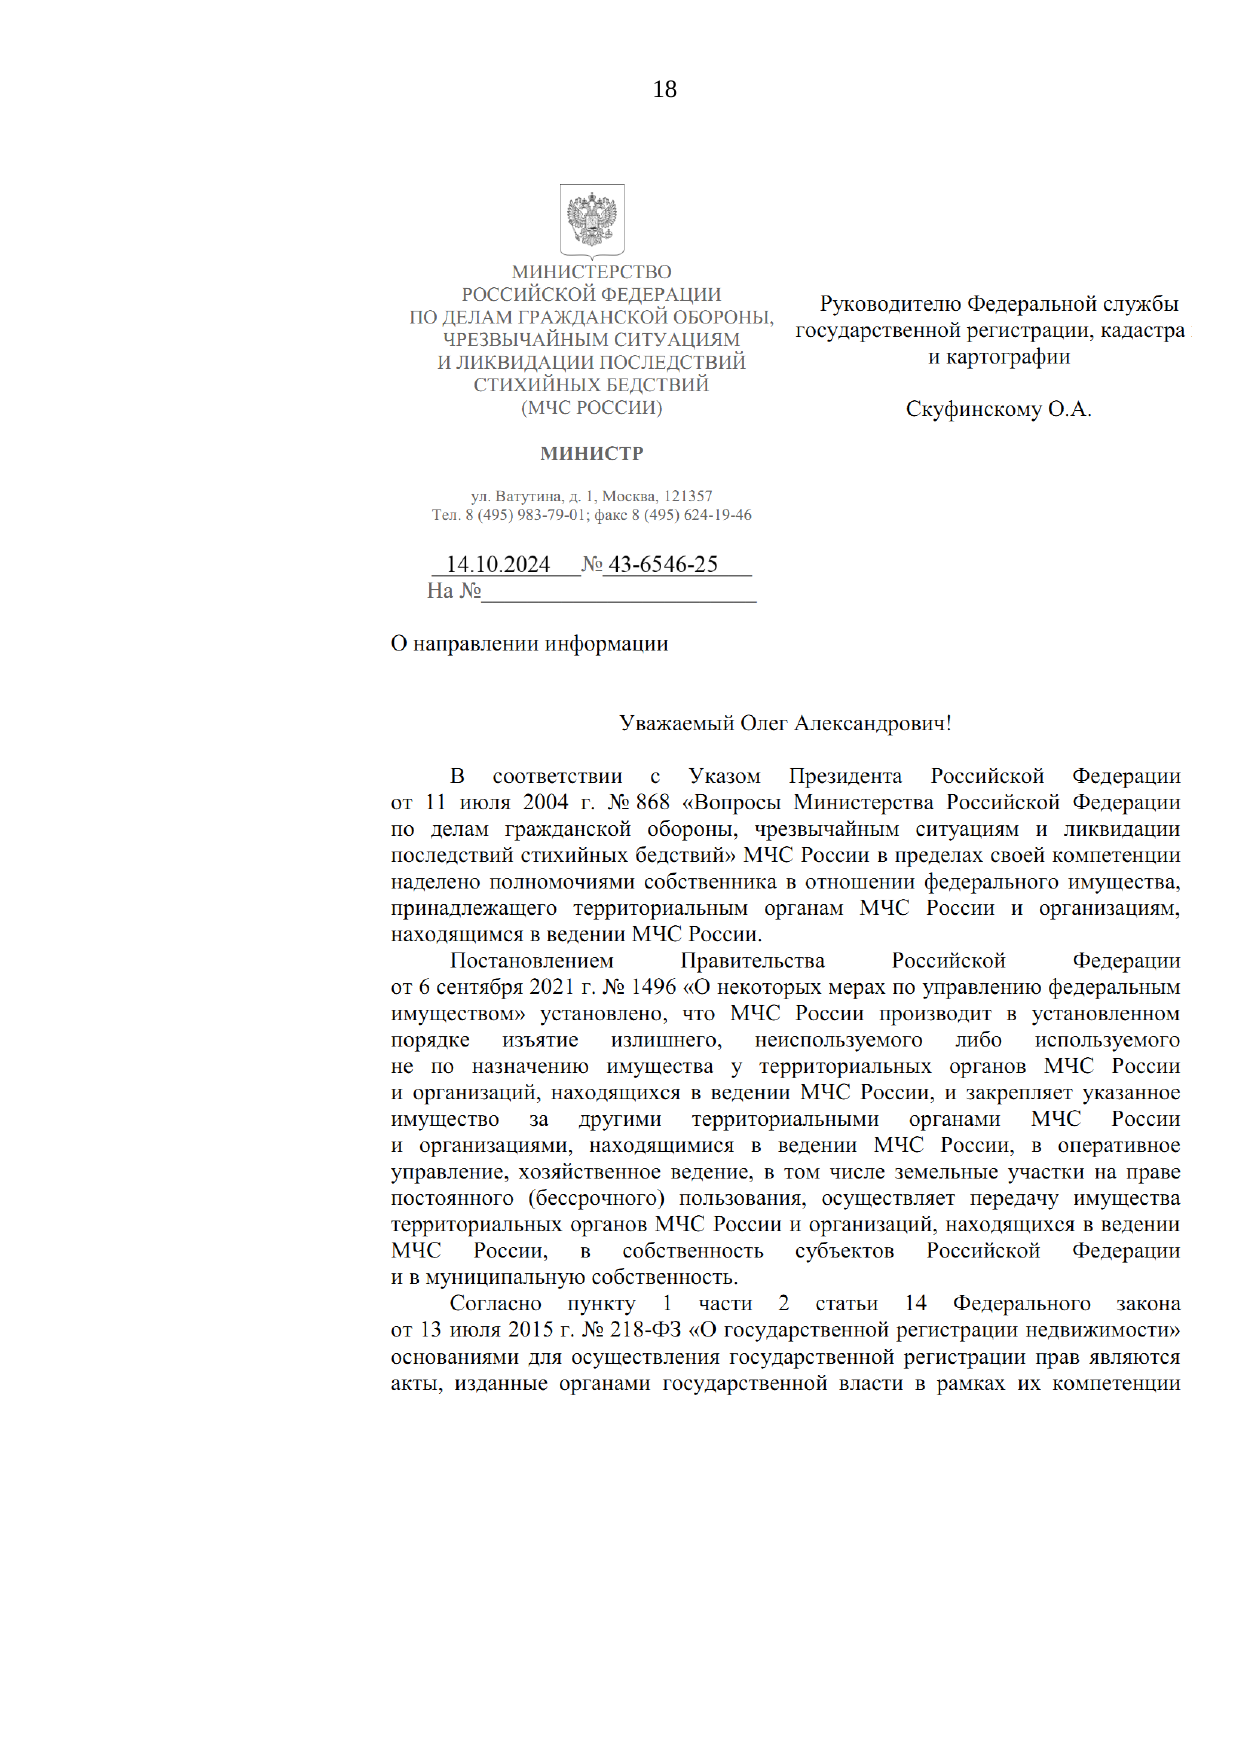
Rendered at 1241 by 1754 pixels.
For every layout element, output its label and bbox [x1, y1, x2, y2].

picture [251, 131, 1227, 1511]
